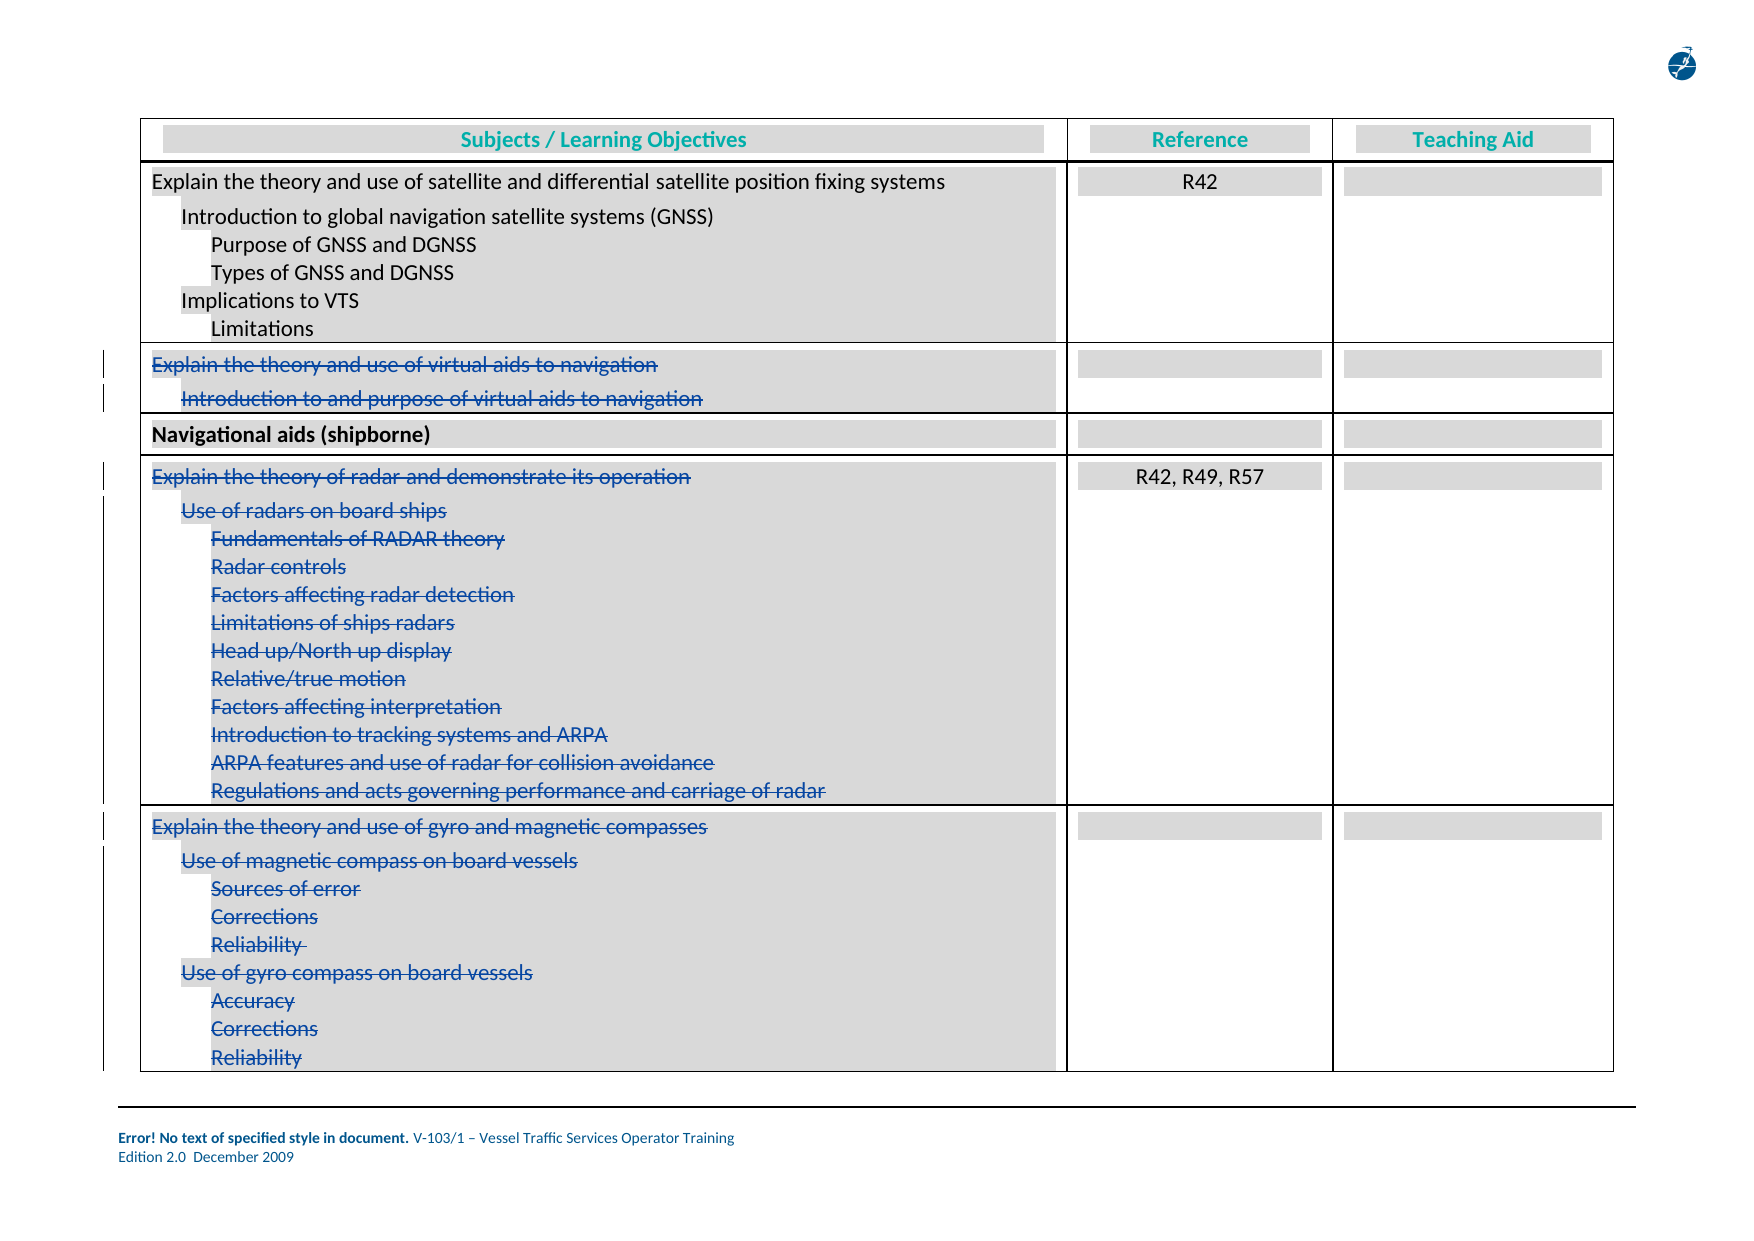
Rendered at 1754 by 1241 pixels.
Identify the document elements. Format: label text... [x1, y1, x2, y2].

table_cell Navigational aids (shipborne) [141, 414, 1066, 454]
table_cell [1068, 414, 1332, 454]
table_cell [1334, 456, 1613, 804]
table_cell [141, 343, 1066, 412]
table_cell R42, R49, R57 [1068, 456, 1332, 804]
table_header Reference [1068, 119, 1332, 160]
table_cell [1068, 806, 1332, 1071]
table_cell [141, 456, 1066, 804]
table_cell Explain the theory and use of satellite and differential satellite position fixing systems Introduction to global navigation satellite systems (GNSS) Purpose of GNSS and DGNSS Types of GNSS and DGNSS Implications to VTS Limitations [141, 163, 1066, 342]
table_cell R42 [1068, 163, 1332, 342]
table_cell [1334, 414, 1613, 454]
table_cell [1334, 163, 1613, 342]
table_cell [1334, 806, 1613, 1071]
table_header Teaching Aid [1333, 119, 1613, 160]
table_cell [141, 806, 1066, 1071]
table_cell [1334, 343, 1613, 412]
table_cell [1068, 343, 1332, 412]
picture [1637, 0, 1754, 115]
table_header Subjects / Learning Objectives [141, 119, 1067, 160]
